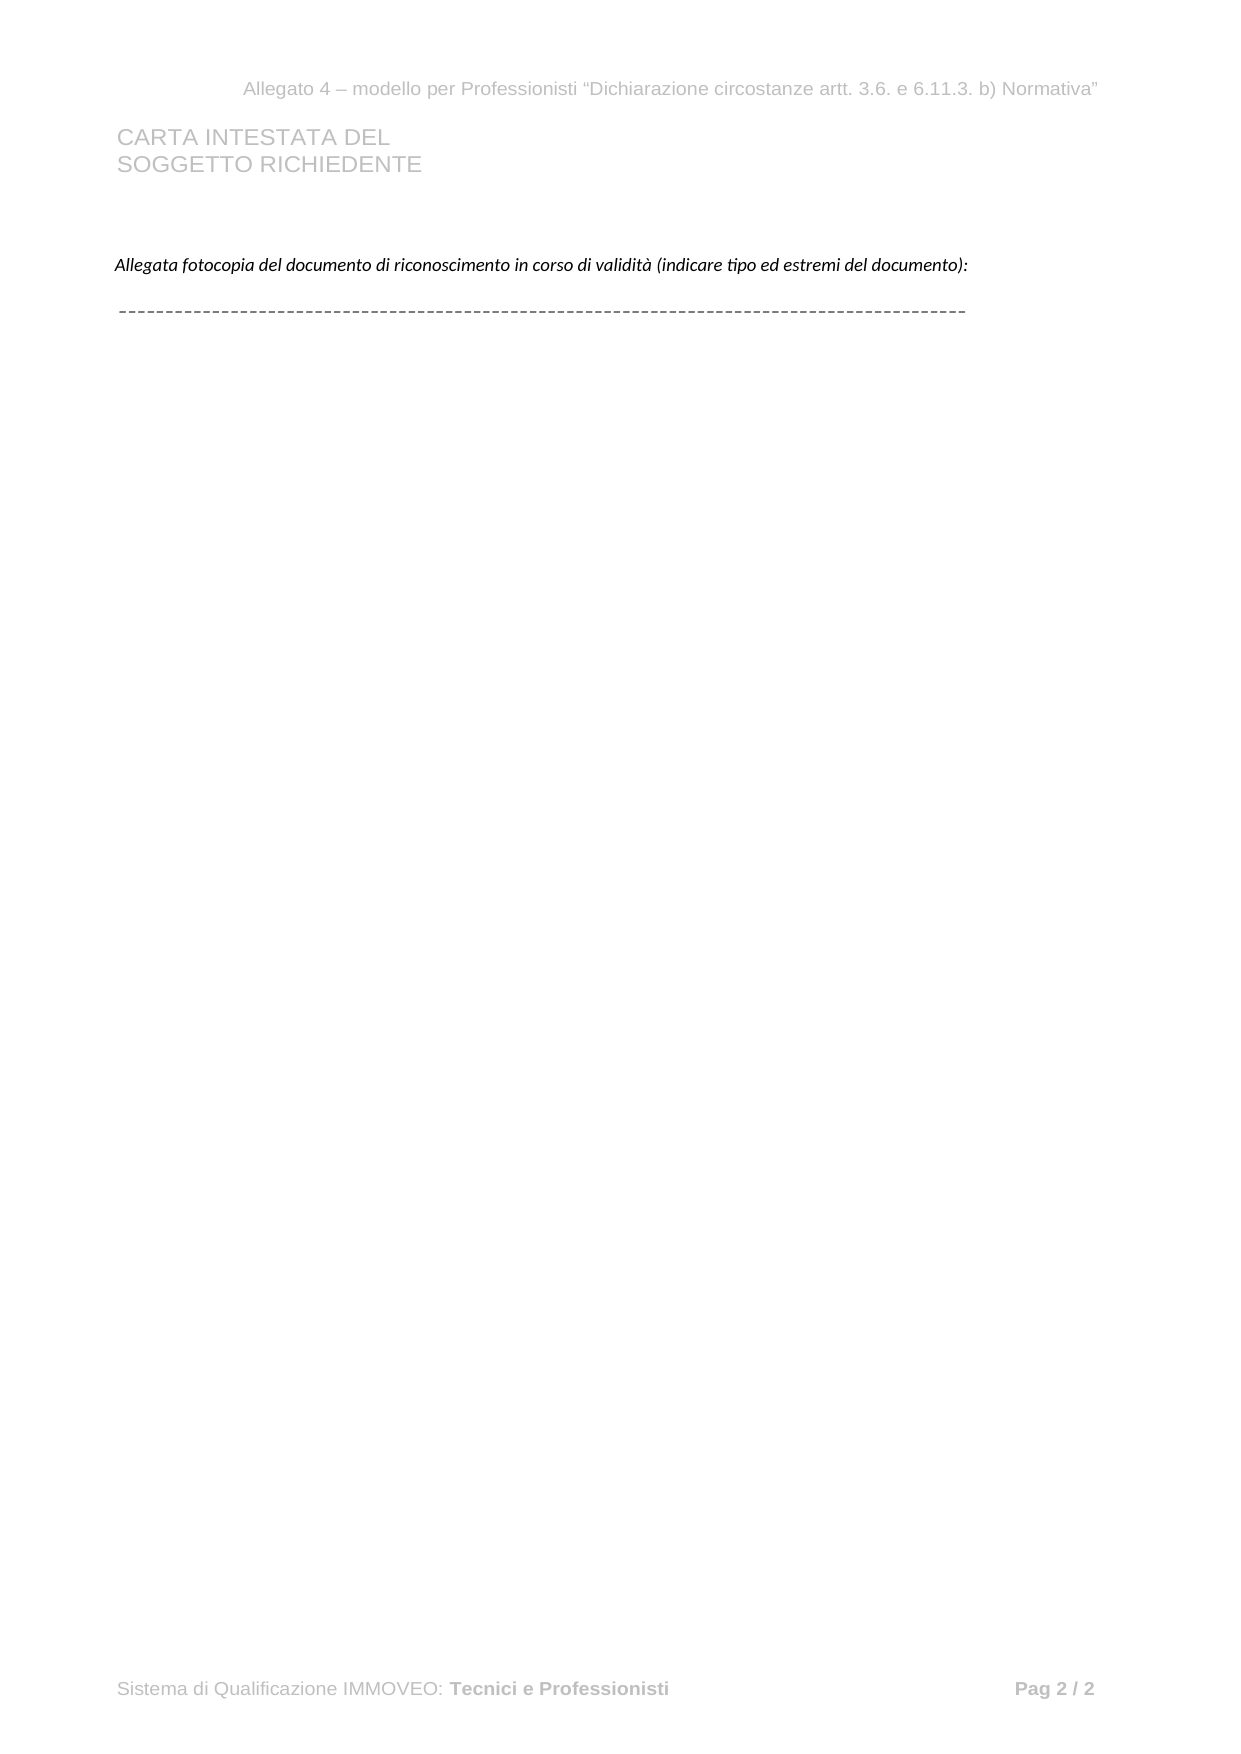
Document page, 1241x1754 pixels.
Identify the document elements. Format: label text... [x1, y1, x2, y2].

list ___________________________________________________________________________________________ [114, 292, 1099, 315]
list Allegata fotocopia del documento di riconoscimento in corso di validità (indicare tipo ed estremi del documento): [114, 253, 1099, 276]
